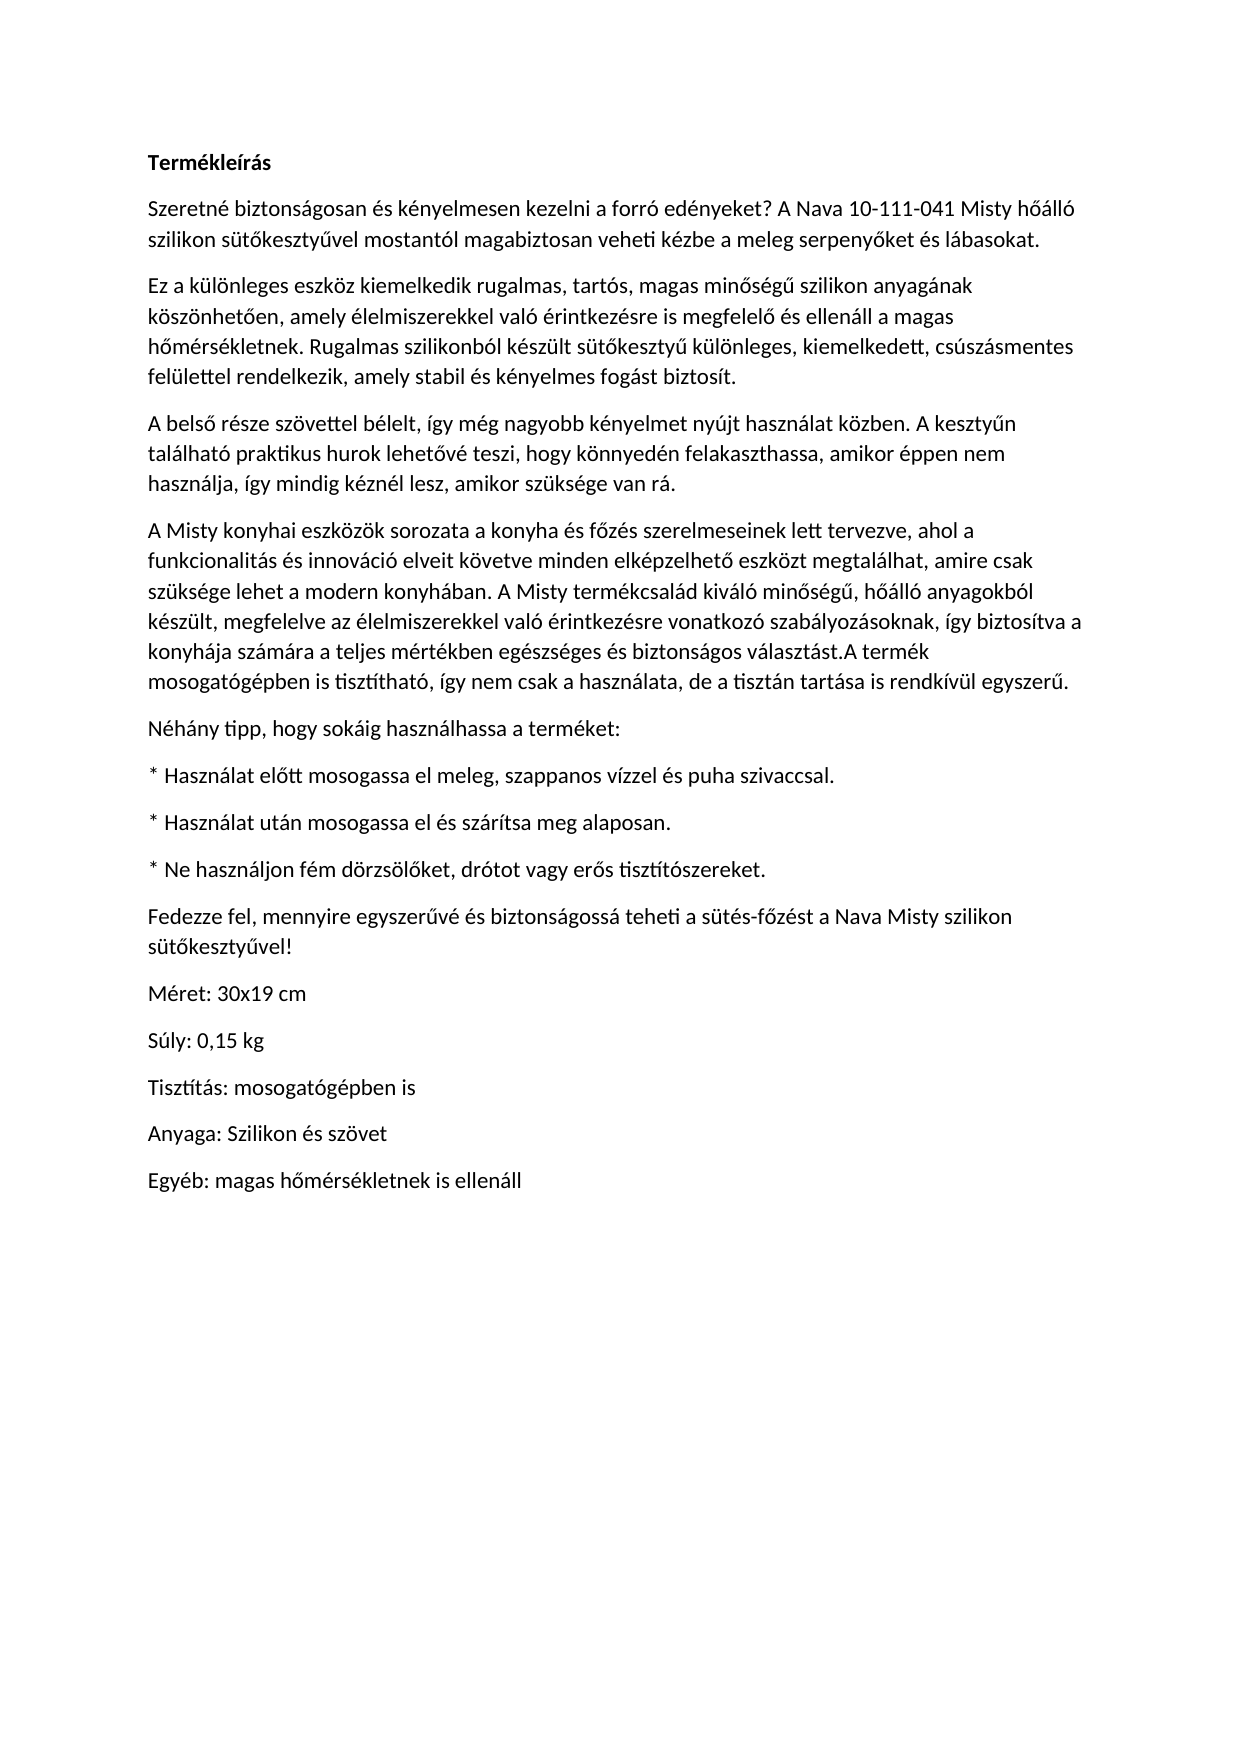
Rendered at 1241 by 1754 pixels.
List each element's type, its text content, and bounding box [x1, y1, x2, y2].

text Termékleírás [148, 148, 1093, 176]
text Néhány tipp, hogy sokáig használhassa a terméket: [148, 714, 1093, 742]
text Fedezze fel, mennyire egyszerűvé és biztonságossá teheti a sütés-főzést a Nava Misty szilikon sütőkesztyűvel! [148, 902, 1093, 960]
text A belső része szövettel bélelt, így még nagyobb kényelmet nyújt használat közben. A kesztyűn található praktikus hurok lehetővé teszi, hogy könnyedén felakaszthassa, amikor éppen nem használja, így mindig kéznél lesz, amikor szüksége van rá. [148, 409, 1093, 497]
text * Használat előtt mosogassa el meleg, szappanos vízzel és puha szivaccsal. [148, 761, 1093, 789]
text Méret: 30x19 cm [148, 979, 1093, 1007]
text A Misty konyhai eszközök sorozata a konyha és főzés szerelmeseinek lett tervezve, ahol a funkcionalitás és innováció elveit követve minden elképzelhető eszközt megtalálhat, amire csak szüksége lehet a modern konyhában. A Misty termékcsalád kiváló minőségű, hőálló anyagokból készült, megfelelve az élelmiszerekkel való érintkezésre vonatkozó szabályozásoknak, így biztosítva a konyhája számára a teljes mértékben egészséges és biztonságos választást.A termék mosogatógépben is tisztítható, így nem csak a használata, de a tisztán tartása is rendkívül egyszerű. [148, 516, 1093, 695]
text Tisztítás: mosogatógépben is [148, 1073, 1093, 1101]
text Szeretné biztonságosan és kényelmesen kezelni a forró edényeket? A Nava 10-111-041 Misty hőálló szilikon sütőkesztyűvel mostantól magabiztosan veheti kézbe a meleg serpenyőket és lábasokat. [148, 194, 1093, 253]
text Egyéb: magas hőmérsékletnek is ellenáll [148, 1166, 1093, 1194]
text * Ne használjon fém dörzsölőket, drótot vagy erős tisztítószereket. [148, 855, 1093, 883]
text * Használat után mosogassa el és szárítsa meg alaposan. [148, 808, 1093, 836]
text Ez a különleges eszköz kiemelkedik rugalmas, tartós, magas minőségű szilikon anyagának köszönhetően, amely élelmiszerekkel való érintkezésre is megfelelő és ellenáll a magas hőmérsékletnek. Rugalmas szilikonból készült sütőkesztyű különleges, kiemelkedett, csúszásmentes felülettel rendelkezik, amely stabil és kényelmes fogást biztosít. [148, 272, 1093, 390]
text Súly: 0,15 kg [148, 1026, 1093, 1054]
text Anyaga: Szilikon és szövet [148, 1119, 1093, 1147]
